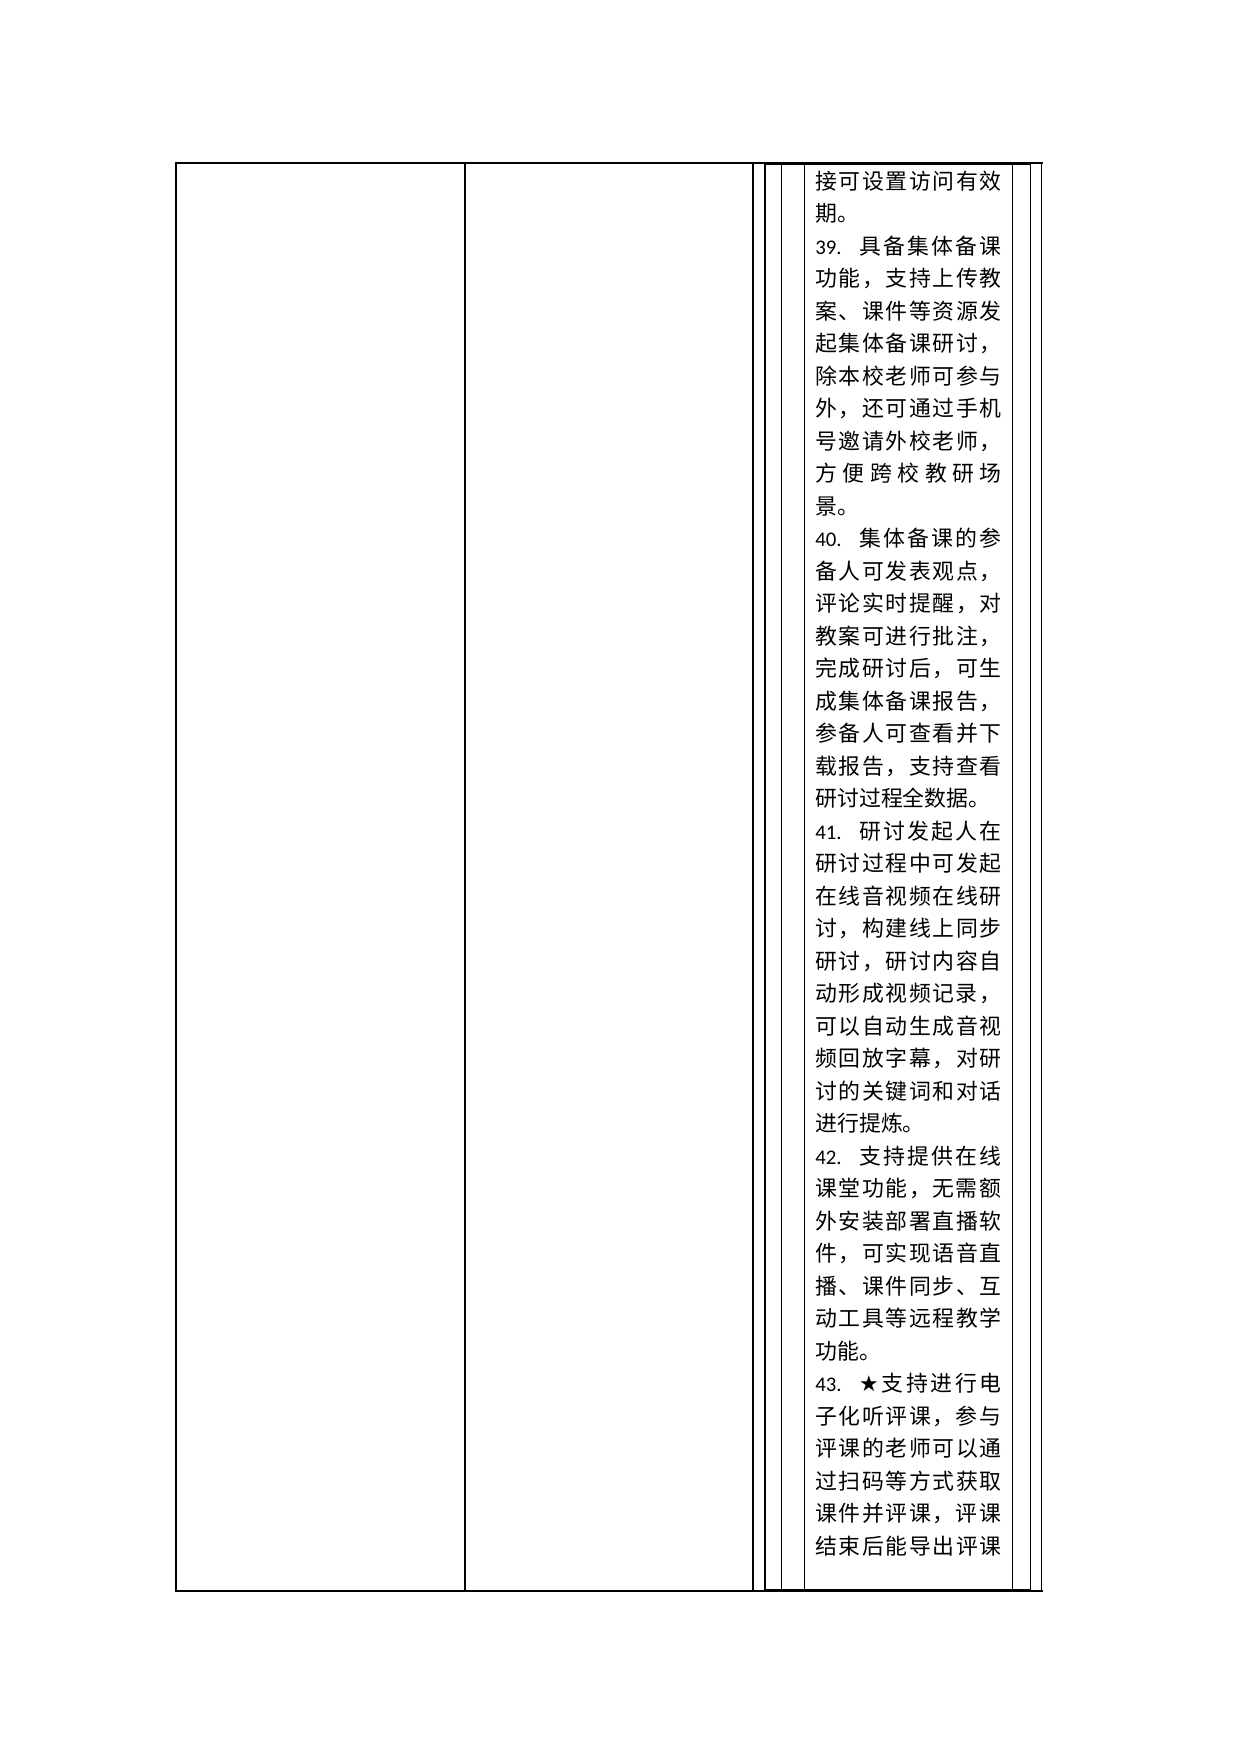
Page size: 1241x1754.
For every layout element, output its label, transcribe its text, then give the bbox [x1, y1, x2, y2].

table_cell [466, 164, 752, 1590]
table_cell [766, 165, 781, 1589]
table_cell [782, 165, 804, 1589]
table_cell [1013, 165, 1030, 1589]
table_cell 1 [177, 164, 464, 1590]
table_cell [805, 165, 1012, 1589]
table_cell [1031, 164, 1041, 1590]
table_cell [754, 164, 764, 1590]
